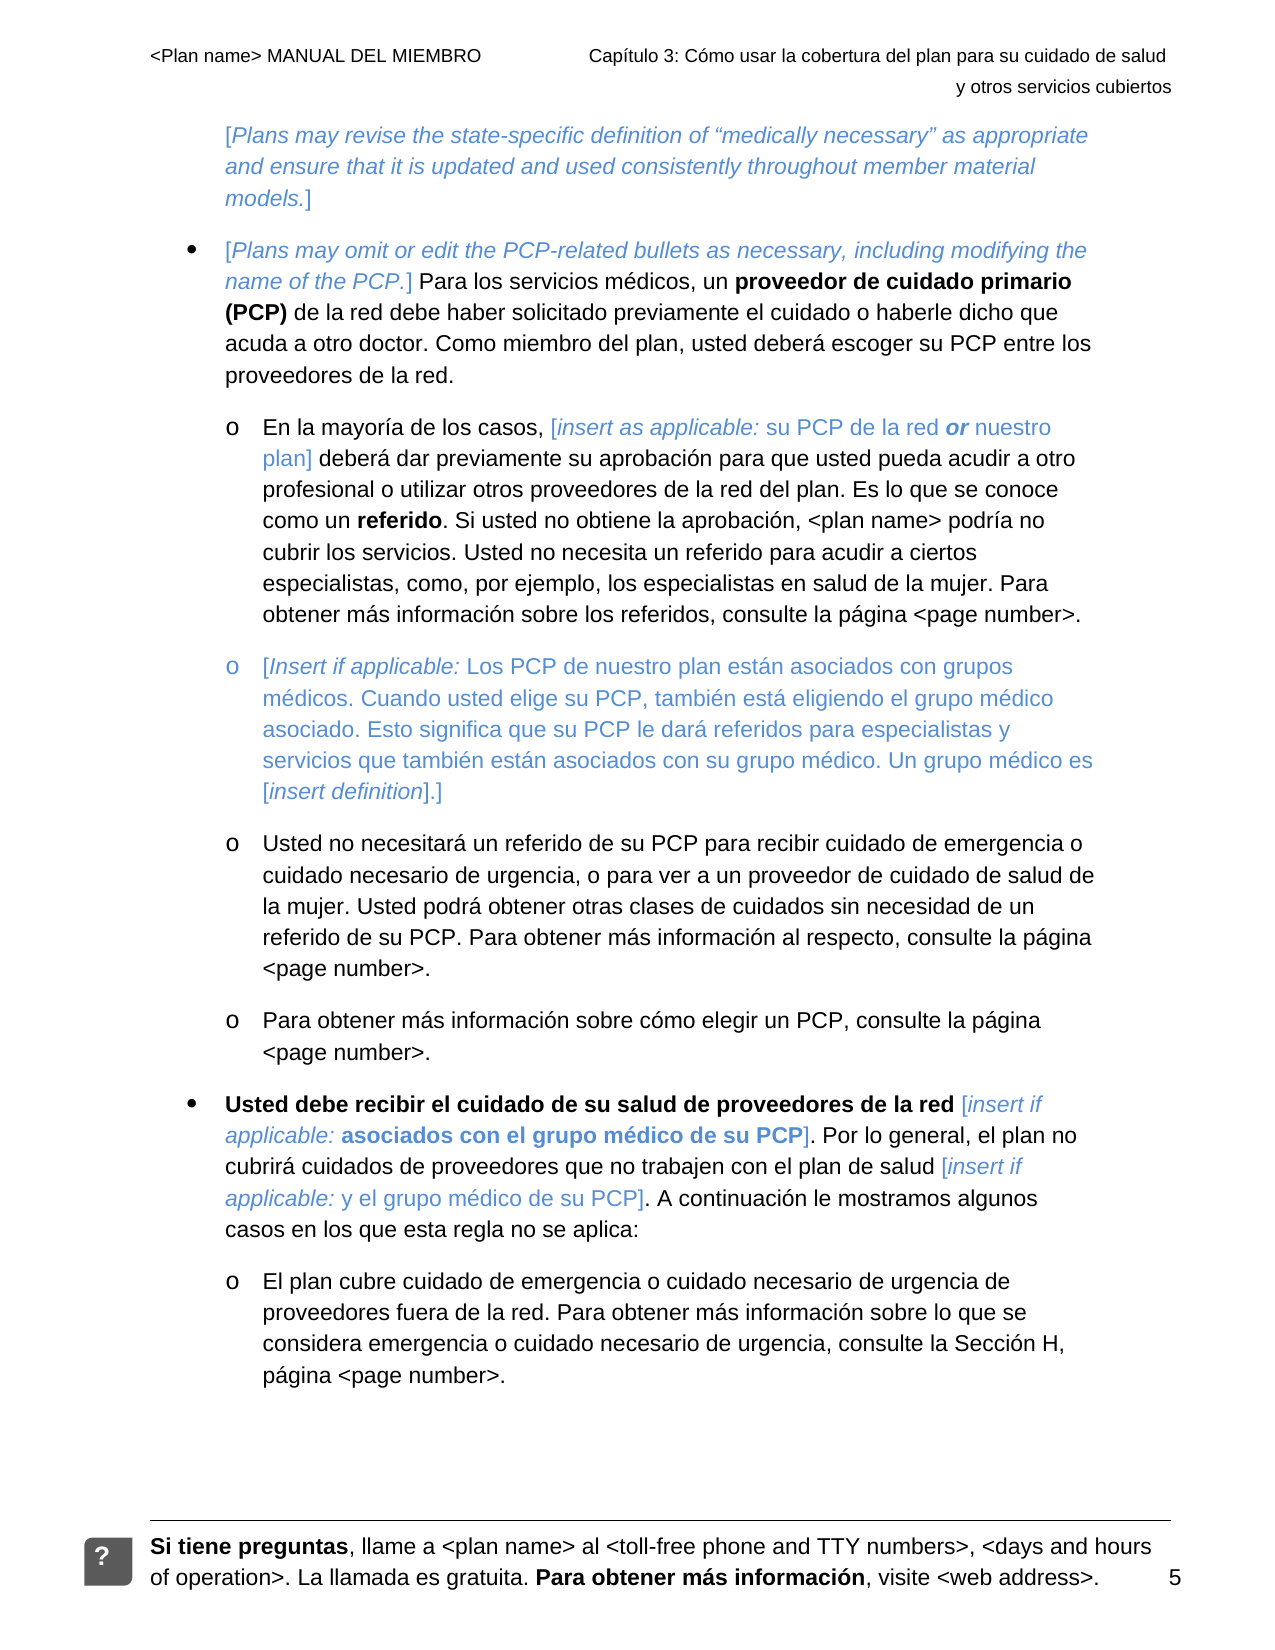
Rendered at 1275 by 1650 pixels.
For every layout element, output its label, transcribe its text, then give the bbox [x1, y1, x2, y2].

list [187, 118, 1096, 212]
list En la mayoría de los casos, [insert as applicable: su PCP de la red or nuestro plan] deberá dar previamente su aprobación para que usted pueda acudir a otro profesional o utilizar otros proveedores de la red del plan. Es lo que se conoce como un referido. Si usted no obtiene la aprobación, <plan name> podría no cubrir los servicios. Usted no necesita un referido para acudir a ciertos especialistas, como, por ejemplo, los especialistas en salud de la mujer. Para obtener más información sobre los referidos, consulte la página <page number>. [225, 410, 1096, 629]
list [Plans may omit or edit the PCP-related bullets as necessary, including modifying the name of the PCP.] Para los servicios médicos, un proveedor de cuidado primario (PCP) de la red debe haber solicitado previamente el cuidado o haberle dicho que acuda a otro doctor. Como miembro del plan, usted deberá escoger su PCP entre los proveedores de la red. [187, 233, 1096, 389]
list Usted debe recibir el cuidado de su salud de proveedores de la red [insert if applicable: asociados con el grupo médico de su PCP]. Por lo general, el plan no cubrirá cuidados de proveedores que no trabajen con el plan de salud [insert if applicable: y el grupo médico de su PCP]. A continuación le mostramos algunos casos en los que esta regla no se aplica: [187, 1087, 1096, 1243]
list Usted no necesitará un referido de su PCP para recibir cuidado de emergencia o cuidado necesario de urgencia, o para ver a un proveedor de cuidado de salud de la mujer. Usted podrá obtener otras clases de cuidados sin necesidad de un referido de su PCP. Para obtener más información al respecto, consulte la página <page number>. [225, 827, 1096, 983]
list El plan cubre cuidado de emergencia o cuidado necesario de urgencia de proveedores fuera de la red. Para obtener más información sobre lo que se considera emergencia o cuidado necesario de urgencia, consulte la Sección H, página <page number>. [225, 1264, 1096, 1389]
list [Insert if applicable: Los PCP de nuestro plan están asociados con grupos médicos. Cuando usted elige su PCP, también está eligiendo el grupo médico asociado. Esto significa que su PCP le dará referidos para especialistas y servicios que también están asociados con su grupo médico. Un grupo médico es [insert definition].] [225, 650, 1096, 806]
list Para obtener más información sobre cómo elegir un PCP, consulte la página <page number>. [225, 1004, 1096, 1066]
